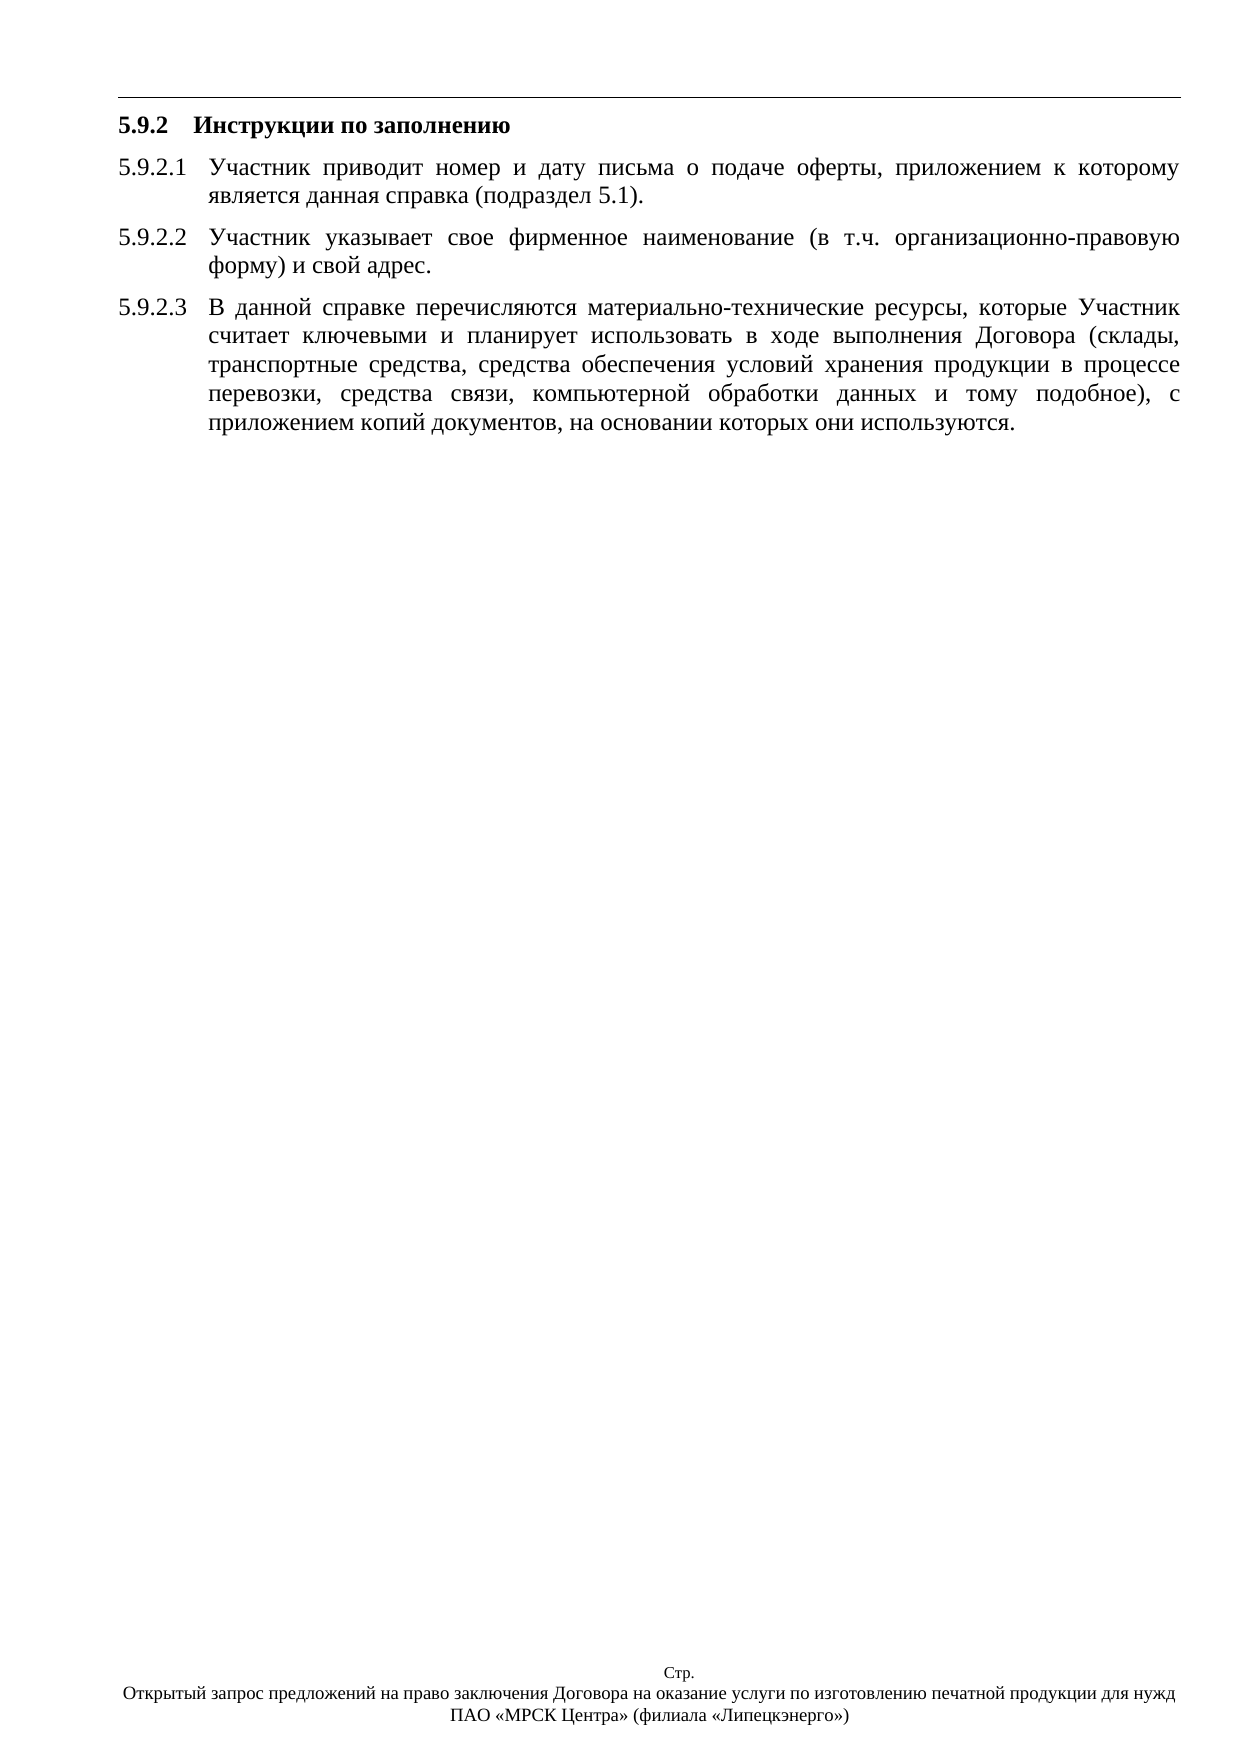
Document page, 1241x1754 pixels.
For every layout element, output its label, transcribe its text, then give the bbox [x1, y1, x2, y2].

list Участник приводит номер и дату письма о подаче оферты, приложением к которому является данная справка (подраздел 5.1). [118, 152, 1181, 209]
list В данной справке перечисляются материально-технические ресурсы, которые Участник считает ключевыми и планирует использовать в ходе выполнения Договора (склады, транспортные средства, средства обеспечения условий хранения продукции в процессе перевозки, средства связи, компьютерной обработки данных и тому подобное), с приложением копий документов, на основании которых они используются. [118, 292, 1181, 436]
list Участник указывает свое фирменное наименование (в т.ч. организационно-правовую форму) и свой адрес. [118, 222, 1181, 279]
subtitle Инструкции по заполнению [118, 111, 1181, 139]
